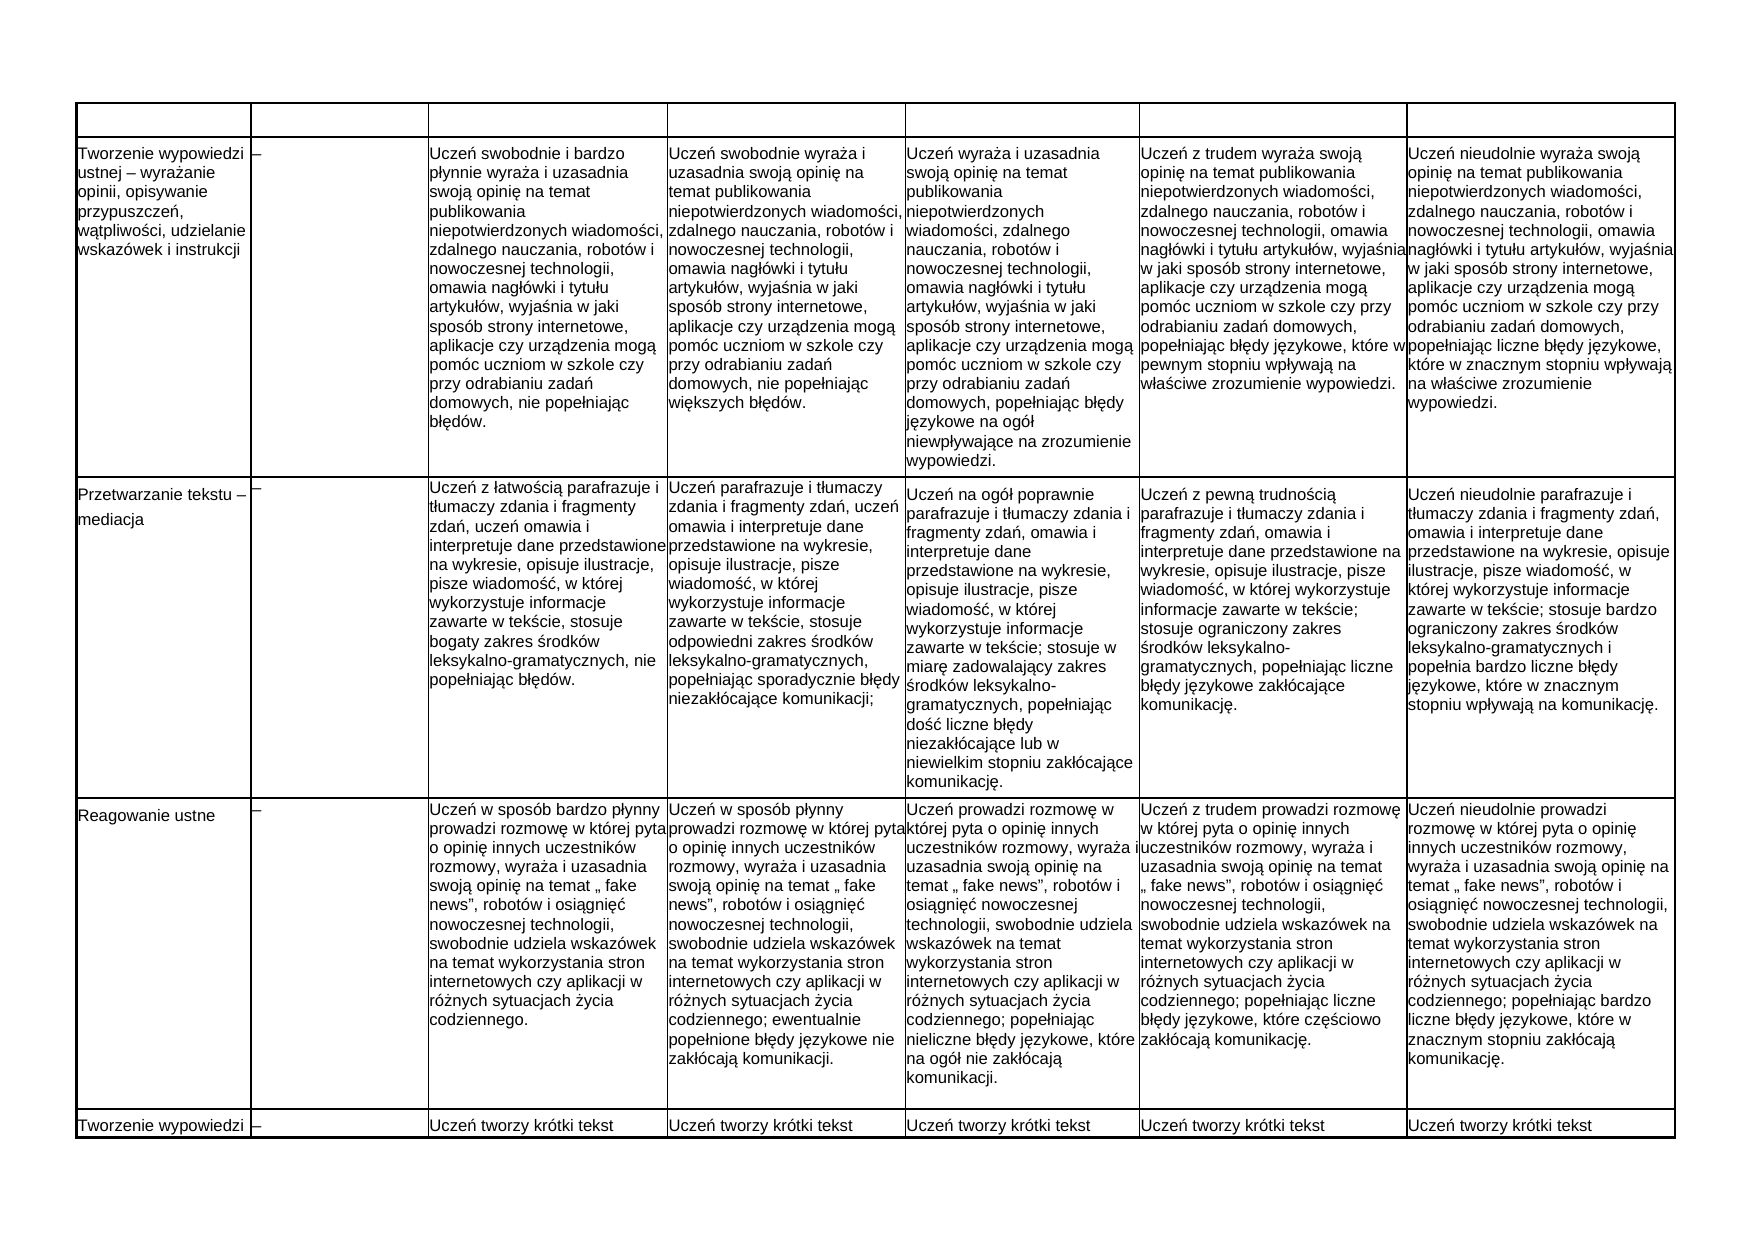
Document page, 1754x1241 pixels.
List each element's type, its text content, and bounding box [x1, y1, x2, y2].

table_cell Uczeń z trudem prowadzi rozmowę w której pyta o opinię innych uczestników rozmowy, wyraża i uzasadnia swoją opinię na temat „ fake news”, robotów i osiągnięć nowoczesnej technologii, swobodnie udziela wskazówek na temat wykorzystania stron internetowych czy aplikacji w różnych sytuacjach życia codziennego; popełniając liczne błędy językowe, które częściowo zakłócają komunikację. [1140, 799, 1406, 1108]
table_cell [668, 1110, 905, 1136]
table_cell Uczeń z trudem wyraża swoją opinię na temat publikowania niepotwierdzonych wiadomości, zdalnego nauczania, robotów i nowoczesnej technologii, omawia nagłówki i tytułu artykułów, wyjaśnia w jaki sposób strony internetowe, aplikacje czy urządzenia mogą pomóc uczniom w szkole czy przy odrabianiu zadań domowych, popełniając błędy językowe, które w pewnym stopniu wpływają na właściwe zrozumienie wypowiedzi. [1140, 138, 1406, 476]
table_cell Uczeń z pewną trudnością parafrazuje i tłumaczy zdania i fragmenty zdań, omawia i interpretuje dane przedstawione na wykresie, opisuje ilustracje, pisze wiadomość, w której wykorzystuje informacje zawarte w tekście; stosuje ograniczony zakres środków leksykalno-gramatycznych, popełniając liczne błędy językowe zakłócające komunikację. [1140, 478, 1406, 797]
table_cell Uczeń w sposób płynny prowadzi rozmowę w której pyta o opinię innych uczestników rozmowy, wyraża i uzasadnia swoją opinię na temat „ fake news”, robotów i osiągnięć nowoczesnej technologii, swobodnie udziela wskazówek na temat wykorzystania stron internetowych czy aplikacji w różnych sytuacjach życia codziennego; ewentualnie popełnione błędy językowe nie zakłócają komunikacji. [668, 799, 905, 1108]
table_cell Uczeń z łatwością parafrazuje i tłumaczy zdania i fragmenty zdań, uczeń omawia i interpretuje dane przedstawione na wykresie, opisuje ilustracje, pisze wiadomość, w której wykorzystuje informacje zawarte w tekście, stosuje bogaty zakres środków leksykalno-gramatycznych, nie popełniając błędów. [429, 478, 667, 797]
table_cell Uczeń nieudolnie wyraża swoją opinię na temat publikowania niepotwierdzonych wiadomości, zdalnego nauczania, robotów i nowoczesnej technologii, omawia nagłówki i tytułu artykułów, wyjaśnia w jaki sposób strony internetowe, aplikacje czy urządzenia mogą pomóc uczniom w szkole czy przy odrabianiu zadań domowych, popełniając liczne błędy językowe, które w znacznym stopniu wpływają na właściwe zrozumienie wypowiedzi. [1408, 138, 1674, 476]
table_cell Uczeń w sposób bardzo płynny prowadzi rozmowę w której pyta o opinię innych uczestników rozmowy, wyraża i uzasadnia swoją opinię na temat „ fake news”, robotów i osiągnięć nowoczesnej technologii, swobodnie udziela wskazówek na temat wykorzystania stron internetowych czy aplikacji w różnych sytuacjach życia codziennego. [429, 799, 667, 1108]
table_cell Uczeń parafrazuje i tłumaczy zdania i fragmenty zdań, uczeń omawia i interpretuje dane przedstawione na wykresie, opisuje ilustracje, pisze wiadomość, w której wykorzystuje informacje zawarte w tekście, stosuje odpowiedni zakres środków leksykalno-gramatycznych, popełniając sporadycznie błędy niezakłócające komunikacji; [668, 478, 905, 797]
table_cell Przetwarzanie tekstu – mediacja [78, 478, 250, 797]
table_cell – [252, 104, 428, 136]
table_cell Uczeń swobodnie wyraża i uzasadnia swoją opinię na temat publikowania niepotwierdzonych wiadomości, zdalnego nauczania, robotów i nowoczesnej technologii, omawia nagłówki i tytułu artykułów, wyjaśnia w jaki sposób strony internetowe, aplikacje czy urządzenia mogą pomóc uczniom w szkole czy przy odrabianiu zadań domowych, nie popełniając większych błędów. [668, 138, 905, 476]
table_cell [78, 104, 250, 136]
table_cell Uczeń wyraża i uzasadnia swoją opinię na temat publikowania niepotwierdzonych wiadomości, zdalnego nauczania, robotów i nowoczesnej technologii, omawia nagłówki i tytułu artykułów, wyjaśnia w jaki sposób strony internetowe, aplikacje czy urządzenia mogą pomóc uczniom w szkole czy przy odrabianiu zadań domowych, popełniając błędy językowe na ogół niewpływające na zrozumienie wypowiedzi. [906, 138, 1139, 476]
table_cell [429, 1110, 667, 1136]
table_cell Tworzenie wypowiedzi ustnej – wyrażanie opinii, opisywanie przypuszczeń, wątpliwości, udzielanie wskazówek i instrukcji [78, 138, 250, 476]
table_cell Reagowanie ustne [78, 799, 250, 1108]
table_cell Uczeń swobodnie i bardzo płynnie wyraża i uzasadnia swoją opinię na temat publikowania niepotwierdzonych wiadomości, zdalnego nauczania, robotów i nowoczesnej technologii, omawia nagłówki i tytułu artykułów, wyjaśnia w jaki sposób strony internetowe, aplikacje czy urządzenia mogą pomóc uczniom w szkole czy przy odrabianiu zadań domowych, nie popełniając błędów. [429, 138, 667, 476]
table_cell – [252, 478, 428, 797]
table_cell Uczeń prowadzi rozmowę w której pyta o opinię innych uczestników rozmowy, wyraża i uzasadnia swoją opinię na temat „ fake news”, robotów i osiągnięć nowoczesnej technologii, swobodnie udziela wskazówek na temat wykorzystania stron internetowych czy aplikacji w różnych sytuacjach życia codziennego; popełniając nieliczne błędy językowe, które na ogół nie zakłócają komunikacji. [906, 799, 1139, 1108]
table_cell – [252, 1110, 428, 1136]
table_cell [429, 104, 667, 136]
table_cell Uczeń nieudolnie parafrazuje i tłumaczy zdania i fragmenty zdań, omawia i interpretuje dane przedstawione na wykresie, opisuje ilustracje, pisze wiadomość, w której wykorzystuje informacje zawarte w tekście; stosuje bardzo ograniczony zakres środków leksykalno-gramatycznych i popełnia bardzo liczne błędy językowe, które w znacznym stopniu wpływają na komunikację. [1408, 478, 1674, 797]
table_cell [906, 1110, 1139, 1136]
table_cell Uczeń nieudolnie prowadzi rozmowę w której pyta o opinię innych uczestników rozmowy, wyraża i uzasadnia swoją opinię na temat „ fake news”, robotów i osiągnięć nowoczesnej technologii, swobodnie udziela wskazówek na temat wykorzystania stron internetowych czy aplikacji w różnych sytuacjach życia codziennego; popełniając bardzo liczne błędy językowe, które w znacznym stopniu zakłócają komunikację. [1408, 799, 1674, 1108]
table_cell – [252, 138, 428, 476]
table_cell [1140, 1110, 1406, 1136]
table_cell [1140, 104, 1406, 136]
table_cell Uczeń na ogół poprawnie parafrazuje i tłumaczy zdania i fragmenty zdań, omawia i interpretuje dane przedstawione na wykresie, opisuje ilustracje, pisze wiadomość, w której wykorzystuje informacje zawarte w tekście; stosuje w miarę zadowalający zakres środków leksykalno-gramatycznych, popełniając dość liczne błędy niezakłócające lub w niewielkim stopniu zakłócające komunikację. [906, 478, 1139, 797]
table_cell – [252, 799, 428, 1108]
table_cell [668, 104, 905, 136]
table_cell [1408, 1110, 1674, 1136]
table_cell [78, 1110, 250, 1136]
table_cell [906, 104, 1139, 136]
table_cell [1408, 104, 1674, 136]
